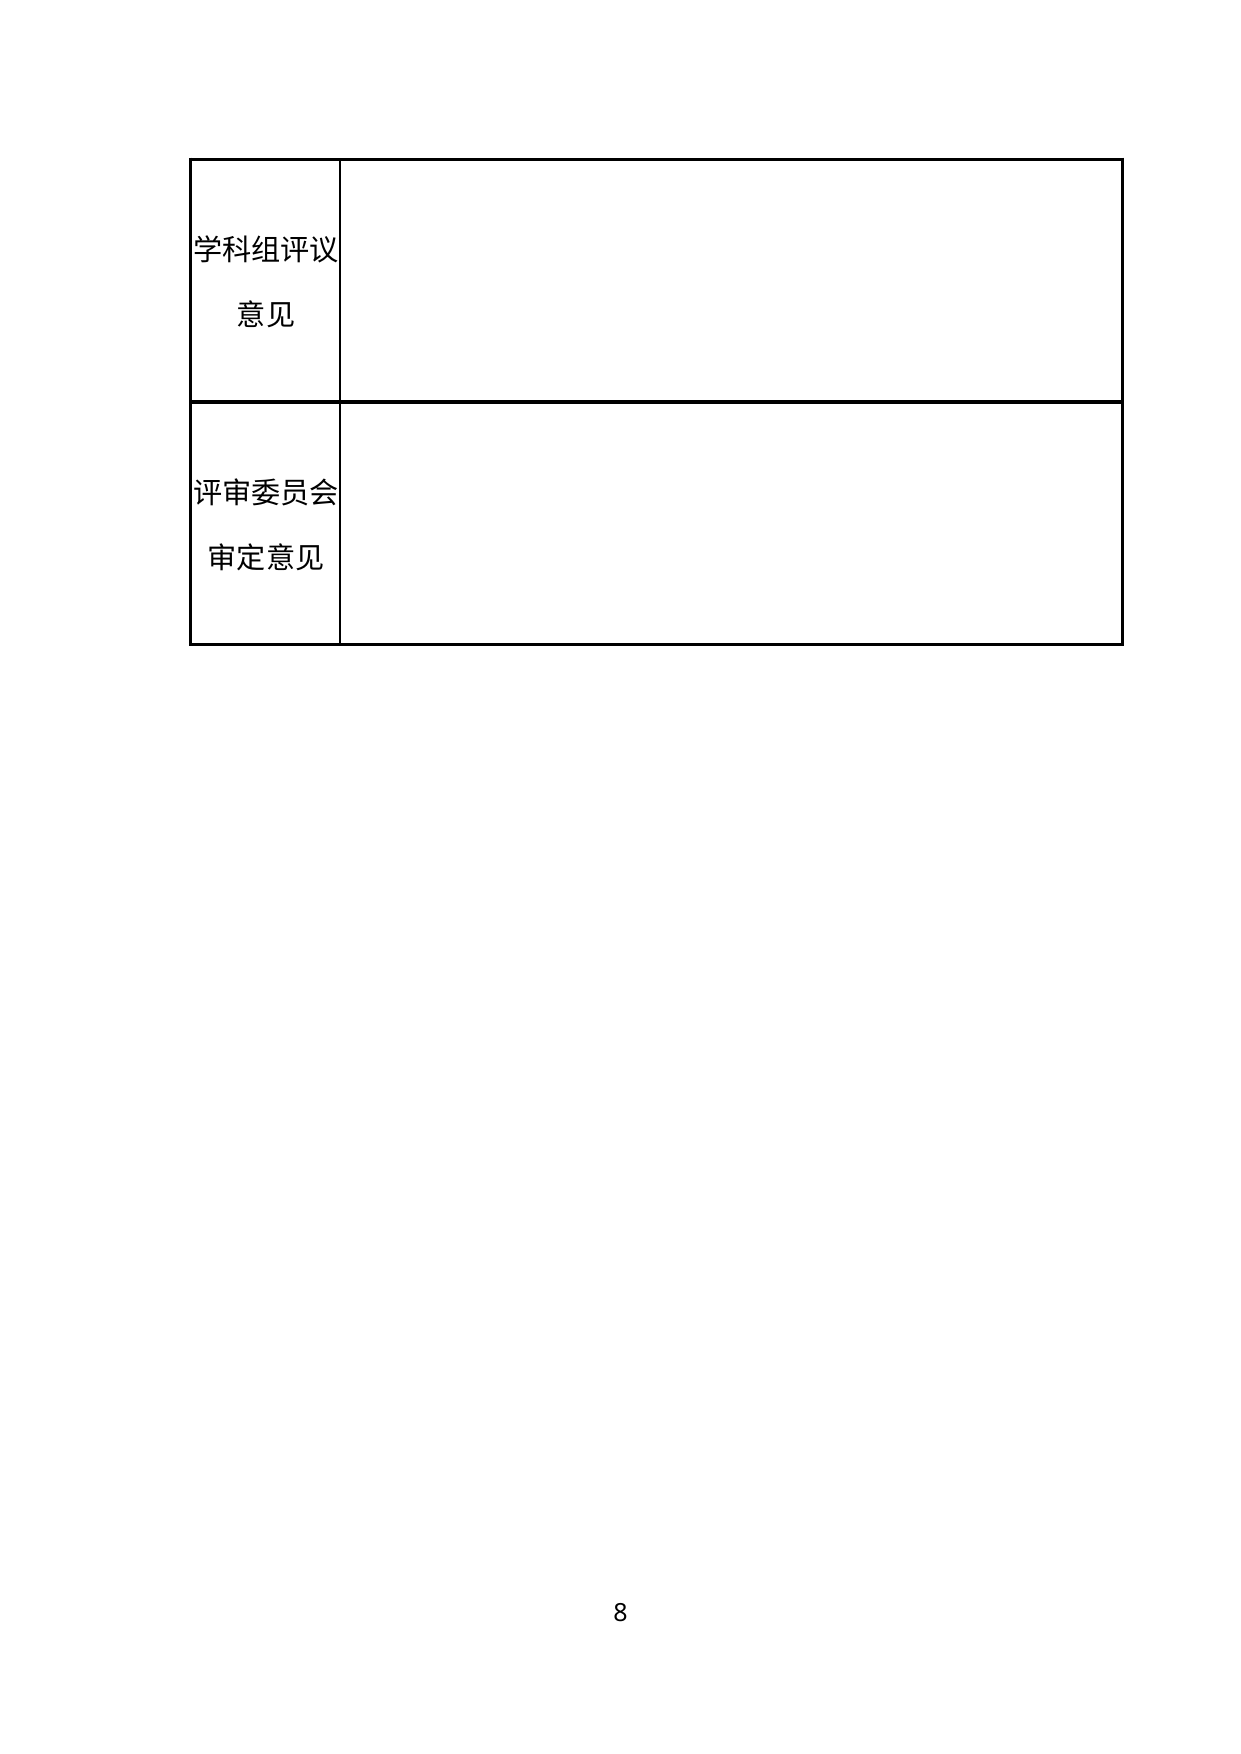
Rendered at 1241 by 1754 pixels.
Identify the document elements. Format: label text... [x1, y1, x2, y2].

table_cell [341, 404, 1121, 643]
table_cell 评审委员会审定意见 [192, 404, 339, 643]
table_cell [341, 161, 1121, 400]
table_cell 学科组评议意见 [192, 161, 339, 400]
